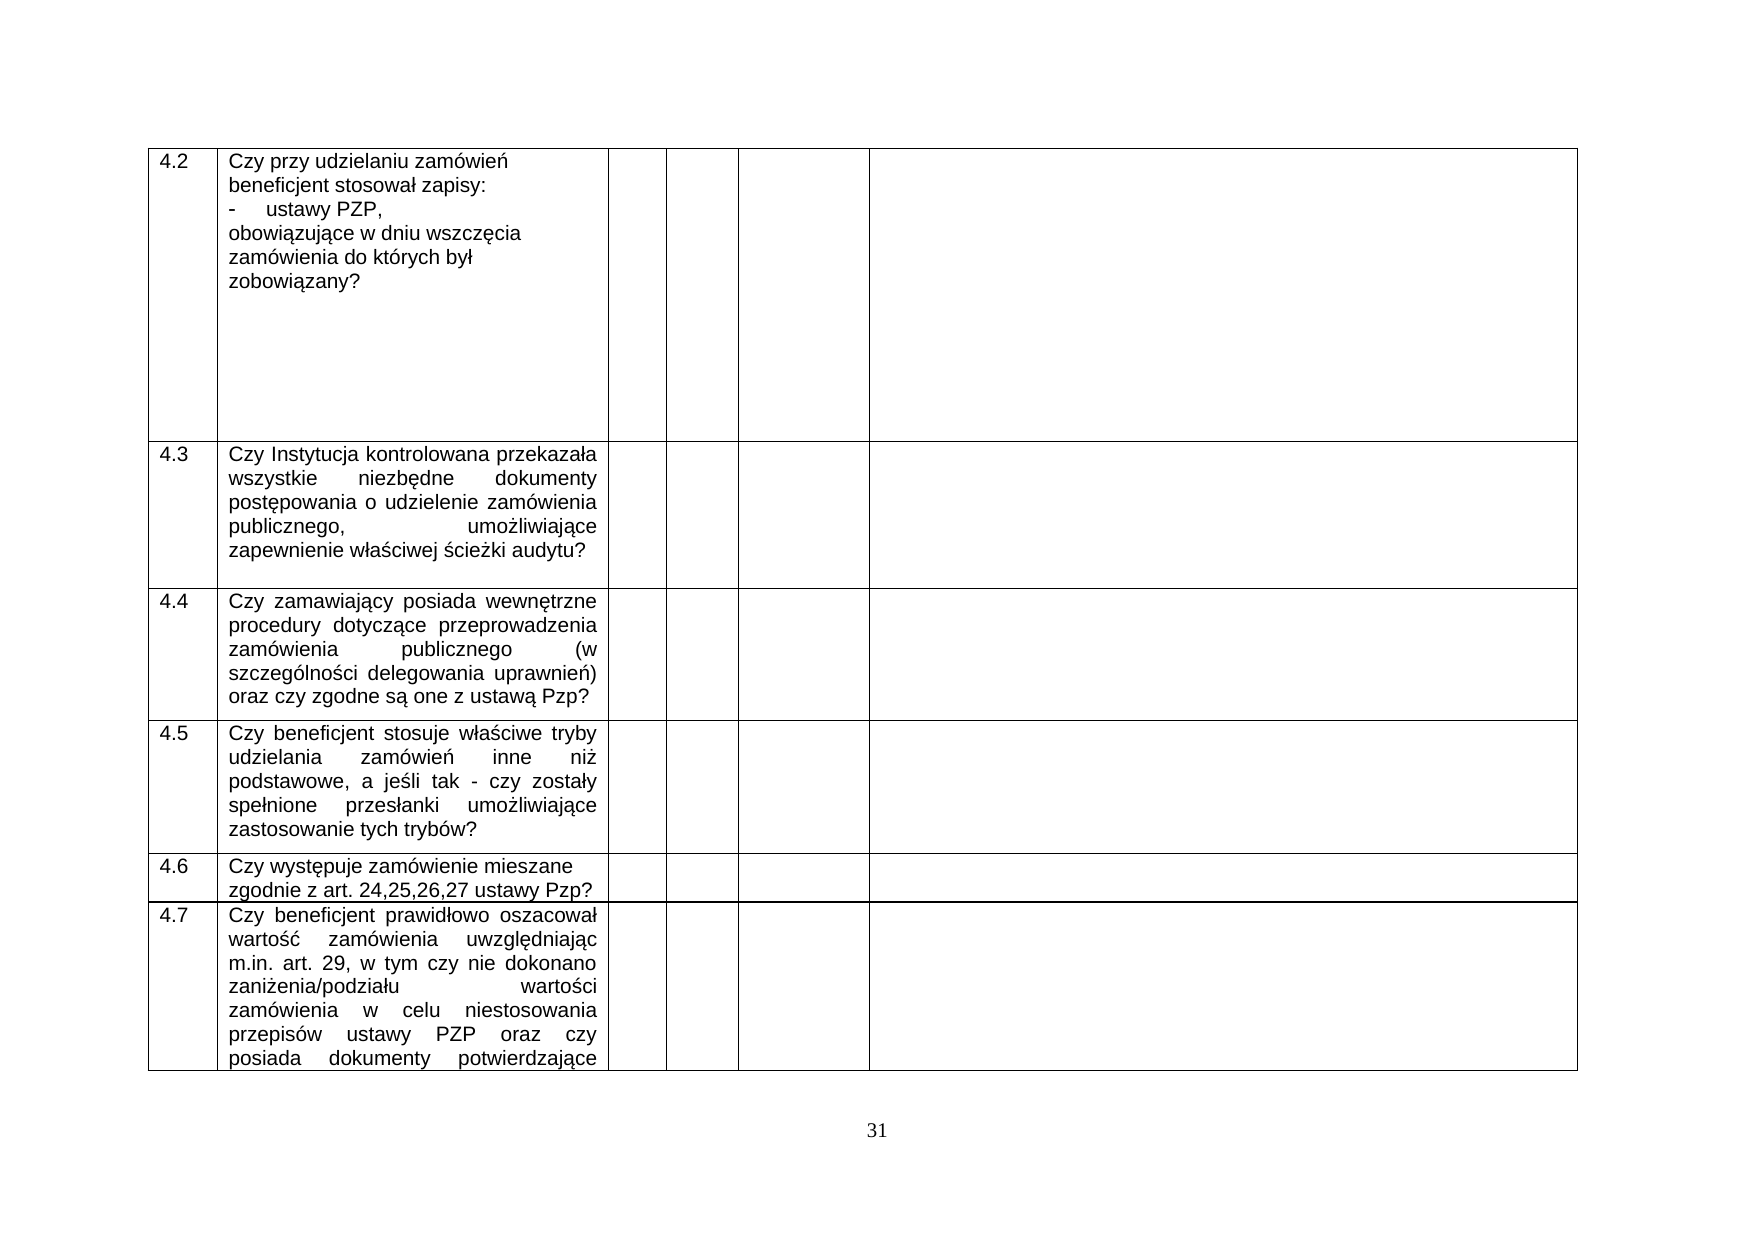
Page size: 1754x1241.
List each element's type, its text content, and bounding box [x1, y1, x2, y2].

table_cell [870, 149, 1577, 441]
table_cell Czy występuje zamówienie mieszane zgodnie z art. 24,25,26,27 ustawy Pzp? [218, 854, 608, 901]
table_cell [739, 149, 869, 441]
table_cell [609, 721, 666, 852]
table_cell [739, 589, 869, 720]
table_cell [739, 903, 869, 1070]
table_cell 4.5 [149, 721, 217, 852]
table_cell Czy zamawiający posiada wewnętrzne procedury dotyczące przeprowadzenia zamówienia publicznego (w szczególności delegowania uprawnień) oraz czy zgodne są one z ustawą Pzp? [218, 589, 608, 720]
table_cell 4.2 [149, 149, 217, 441]
table_cell [667, 589, 738, 720]
table_cell [870, 903, 1577, 1070]
table_cell [609, 149, 666, 441]
table_cell [667, 442, 738, 587]
table_cell [870, 442, 1577, 587]
table_cell 4.3 [149, 442, 217, 587]
table_cell [739, 442, 869, 587]
table_cell [609, 589, 666, 720]
table_cell Czy beneficjent stosuje właściwe tryby udzielania zamówień inne niż podstawowe, a jeśli tak - czy zostały spełnione przesłanki umożliwiające zastosowanie tych trybów? [218, 721, 608, 852]
table_cell [739, 721, 869, 852]
table_cell [667, 149, 738, 441]
table_cell Czy Instytucja kontrolowana przekazała wszystkie niezbędne dokumenty postępowania o udzielenie zamówienia publicznego, umożliwiające zapewnienie właściwej ścieżki audytu? [218, 442, 608, 587]
table_cell Czy przy udzielaniu zamówień beneficjent stosował zapisy: ustawy PZP, obowiązujące w dniu wszczęcia zamówienia do których był zobowiązany? [218, 149, 608, 441]
table_cell [870, 721, 1577, 852]
table_cell [609, 903, 666, 1070]
table_cell [667, 854, 738, 901]
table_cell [218, 903, 608, 1070]
table_cell [870, 589, 1577, 720]
table_cell [609, 854, 666, 901]
table_cell 4.7 [149, 903, 217, 1070]
table_cell [870, 854, 1577, 901]
table_cell [667, 903, 738, 1070]
table_cell 4.6 [149, 854, 217, 901]
table_cell [667, 721, 738, 852]
table_cell [739, 854, 869, 901]
table_cell [609, 442, 666, 587]
table_cell 4.4 [149, 589, 217, 720]
